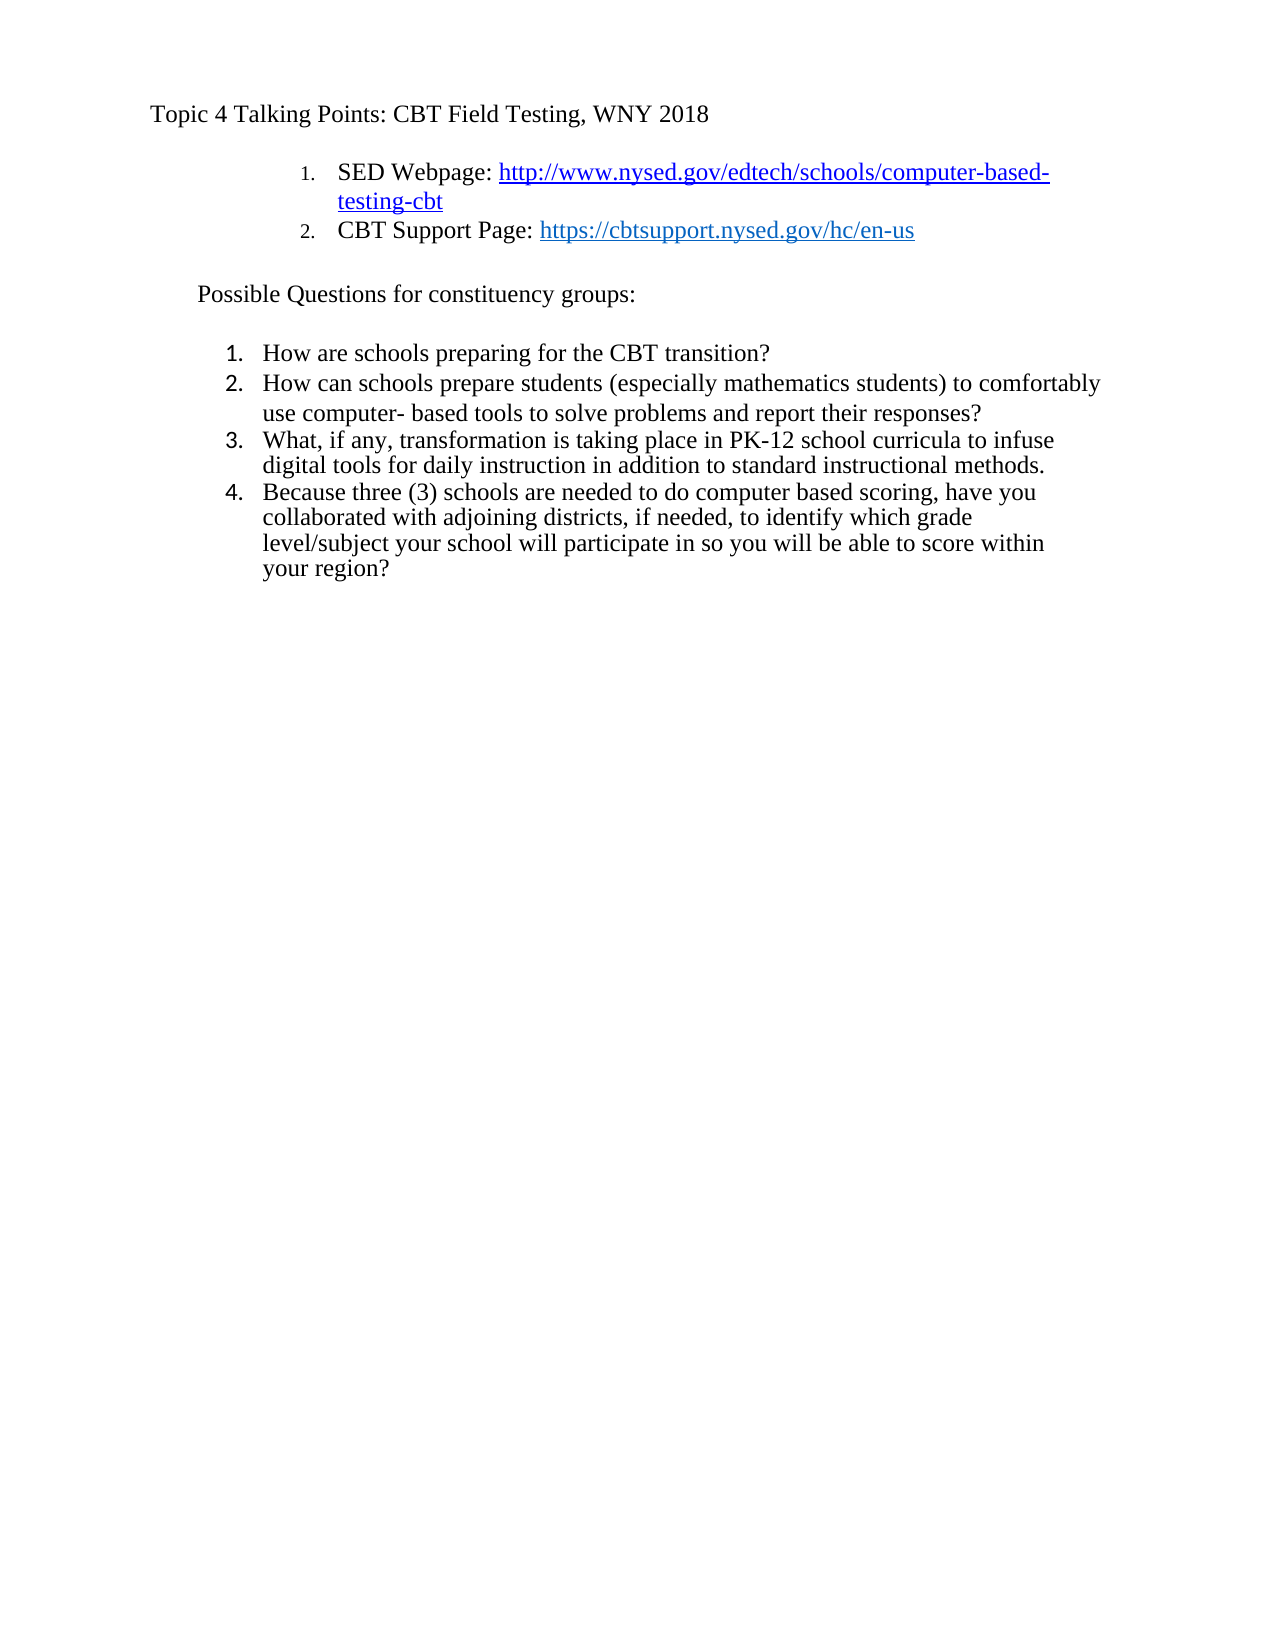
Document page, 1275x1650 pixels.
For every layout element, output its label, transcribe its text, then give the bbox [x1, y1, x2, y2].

subtitle Topic 4 Talking Points: CBT Field Testing, WNY 2018 [150, 99, 1100, 128]
list CBT Support Page: https://cbtsupport.nysed.gov/hc/en-us [300, 215, 1100, 243]
list How are schools preparing for the CBT transition? [225, 337, 1100, 367]
list Because three (3) schools are needed to do computer based scoring, have you collaborated with adjoining districts, if needed, to identify which grade level/subject your school will participate in so you will be able to score within your region? [225, 480, 1094, 582]
list SED Webpage: http://www.nysed.gov/edtech/schools/computer-based-testing-cbt [300, 157, 1100, 215]
list How can schools prepare students (especially mathematics students) to comfortably use computer- based tools to solve problems and report their responses? [225, 367, 1105, 427]
list What, if any, transformation is taking place in PK-12 school curricula to infuse digital tools for daily instruction in addition to standard instructional methods. [225, 428, 1094, 479]
subtitle Possible Questions for constituency groups: [197, 279, 1100, 308]
